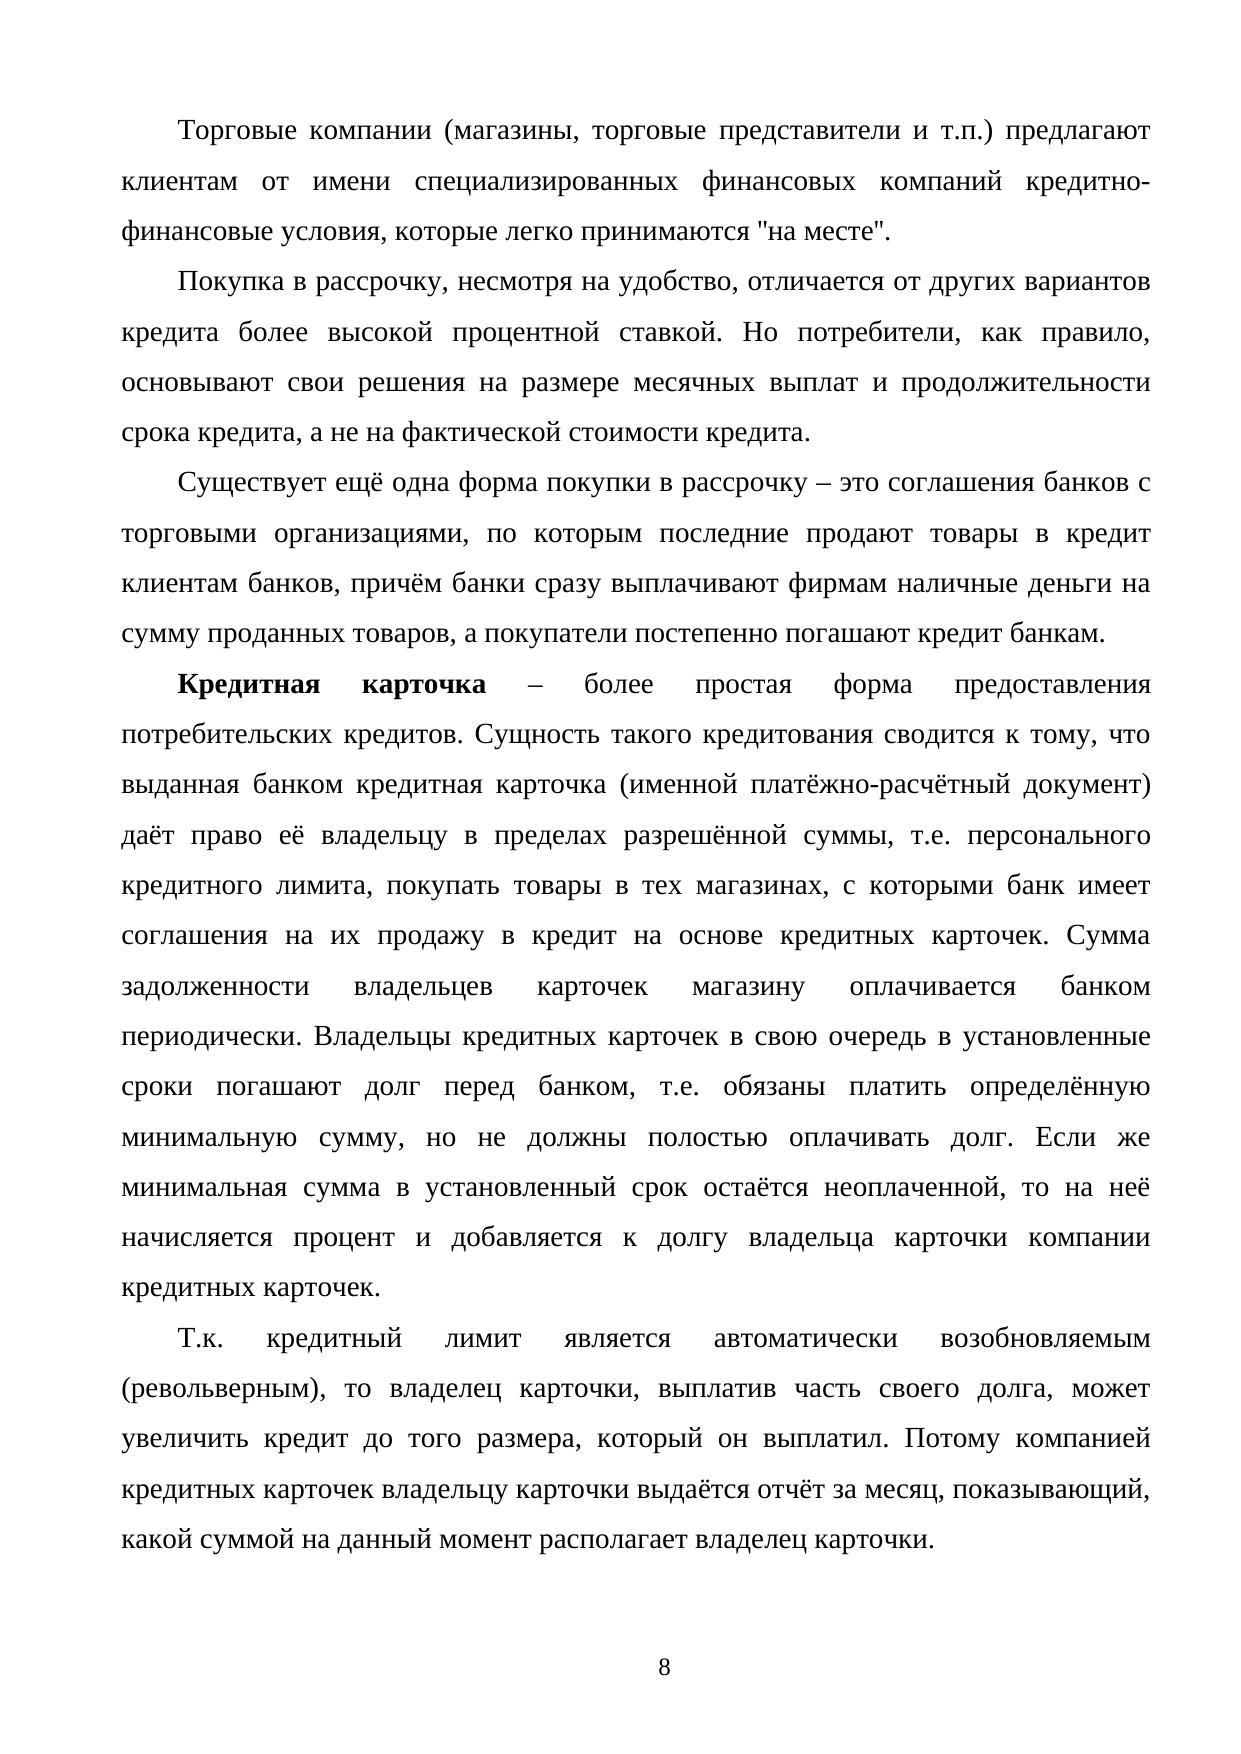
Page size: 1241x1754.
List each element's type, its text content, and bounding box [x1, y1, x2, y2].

text Т.к. кредитный лимит является автоматически возобновляемым (револьверным), то владелец карточки, выплатив часть своего долга, может увеличить кредит до того размера, который он выплатил. Потому компанией кредитных карточек владельцу карточки выдаётся отчёт за месяц, показывающий, какой суммой на данный момент располагает владелец карточки. [121, 1320, 1152, 1555]
text Покупка в рассрочку, несмотря на удобство, отличается от других вариантов кредита более высокой процентной ставкой. Но потребители, как правило, основывают свои решения на размере месячных выплат и продолжительности срока кредита, а не на фактической стоимости кредита. [121, 263, 1152, 448]
text Кредитная карточка – более простая форма предоставления потребительских кредитов. Сущность такого кредитования сводится к тому, что выданная банком кредитная карточка (именной платёжно-расчётный документ) даёт право её владельцу в пределах разрешённой суммы, т.е. персонального кредитного лимита, покупать товары в тех магазинах, с которыми банк имеет соглашения на их продажу в кредит на основе кредитных карточек. Сумма задолженности владельцев карточек магазину оплачивается банком периодически. Владельцы кредитных карточек в свою очередь в установленные сроки погашают долг перед банком, т.е. обязаны платить определённую минимальную сумму, но не должны полостью оплачивать долг. Если же минимальная сумма в установленный срок остаётся неоплаченной, то на неё начисляется процент и добавляется к долгу владельца карточки компании кредитных карточек. [121, 666, 1152, 1303]
text Торговые компании (магазины, торговые представители и т.п.) предлагают клиентам от имени специализированных финансовых компаний кредитно-финансовые условия, которые легко принимаются ''на месте''. [121, 112, 1152, 247]
text Существует ещё одна форма покупки в рассрочку – это соглашения банков с торговыми организациями, по которым последние продают товары в кредит клиентам банков, причём банки сразу выплачивают фирмам наличные деньги на сумму проданных товаров, а покупатели постепенно погашают кредит банкам. [121, 464, 1152, 649]
